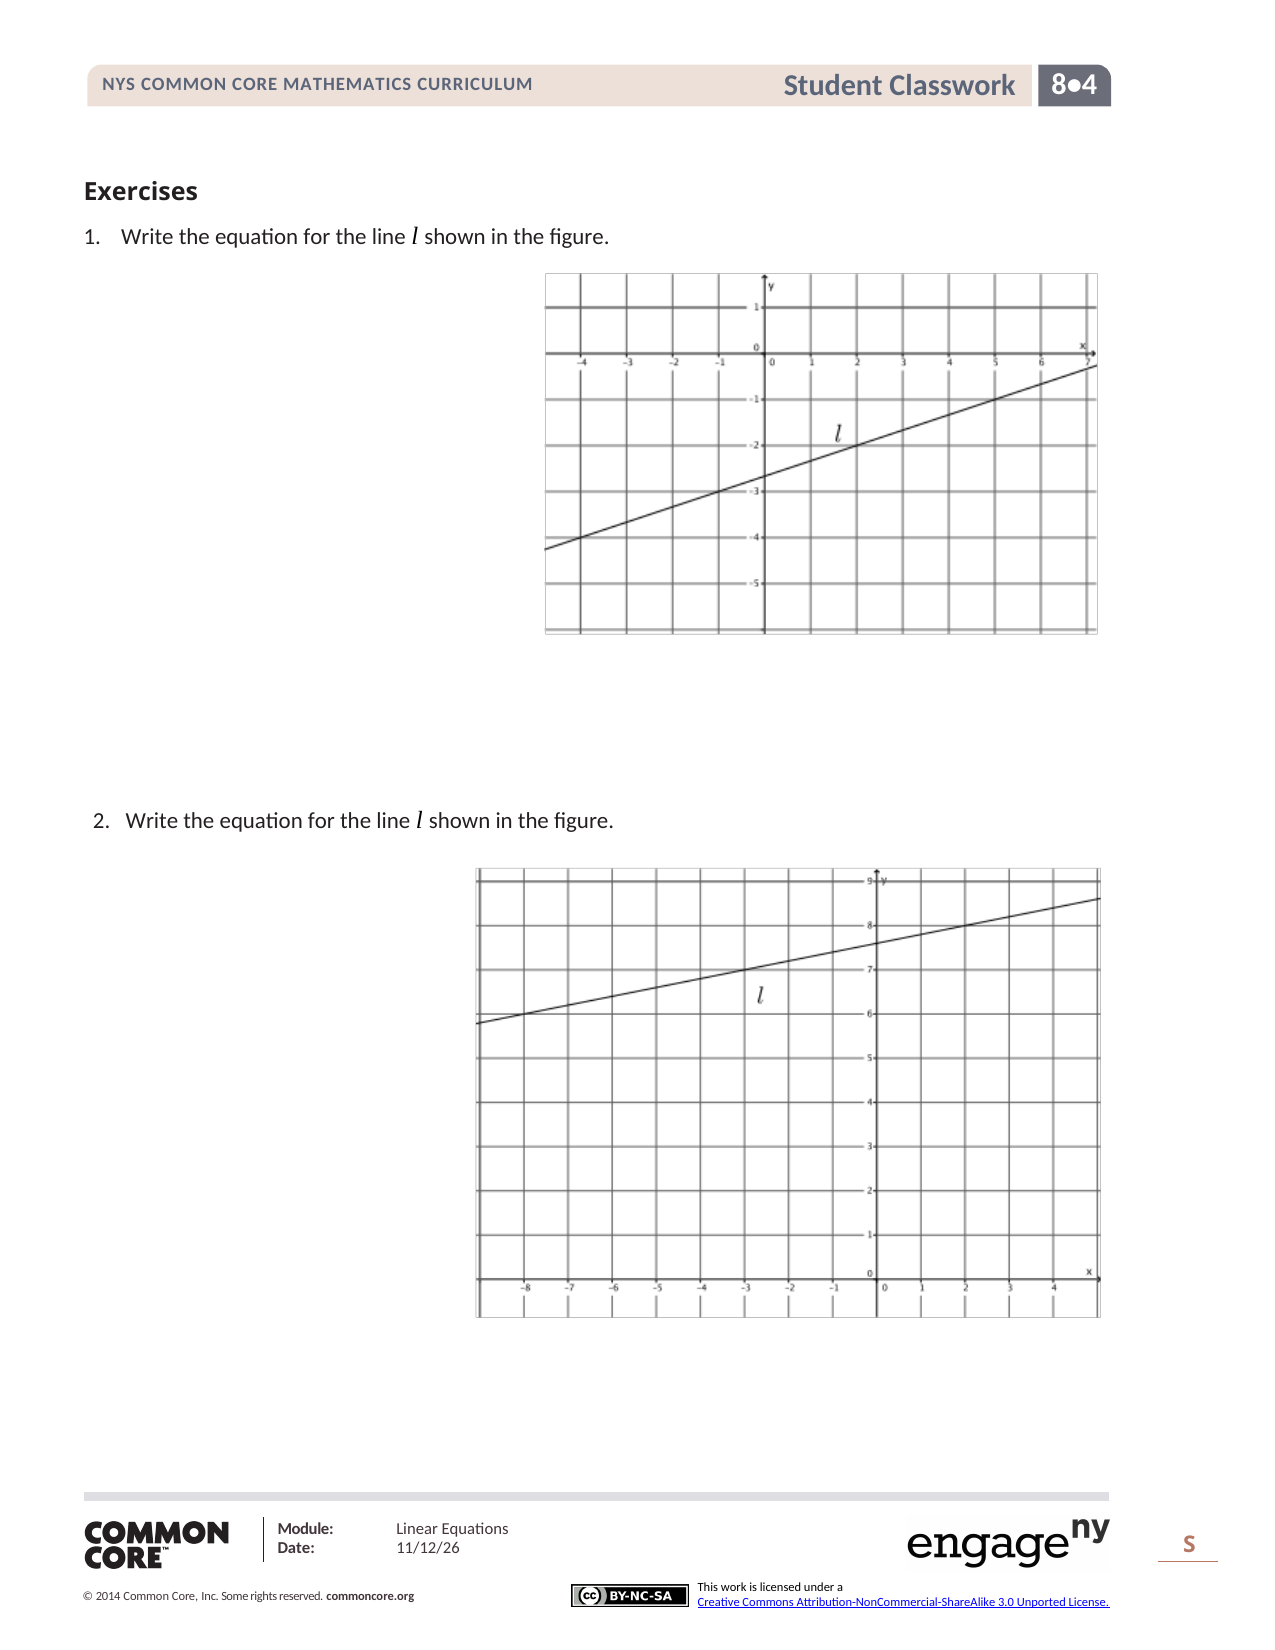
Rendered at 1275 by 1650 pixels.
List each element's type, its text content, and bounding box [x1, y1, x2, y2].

list Write the equation for the line shown in the figure. [83, 222, 1108, 250]
picture [571, 1584, 689, 1607]
picture [906, 1515, 1111, 1572]
picture [80, 1515, 232, 1574]
text Exercises [83, 174, 1108, 208]
list Write the equation for the line shown in the figure. [93, 806, 1108, 834]
